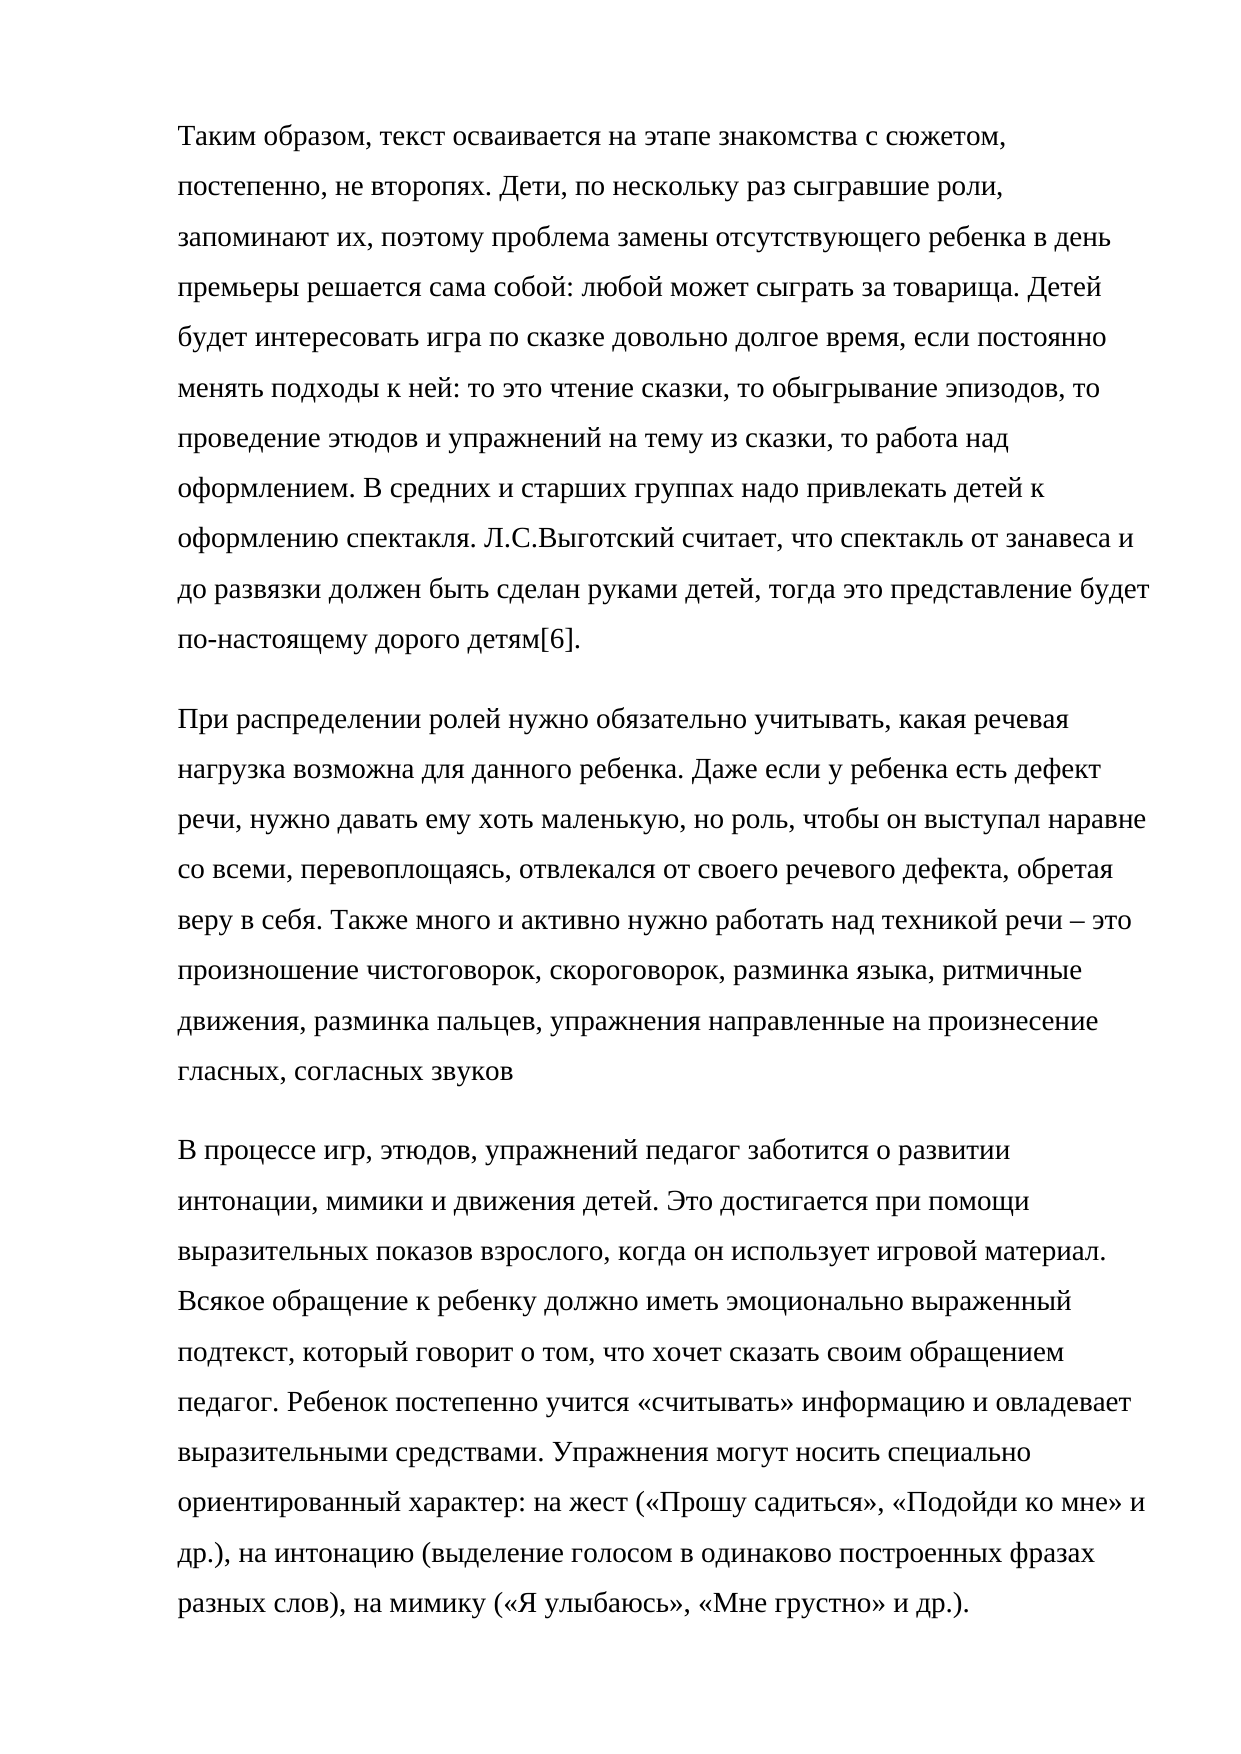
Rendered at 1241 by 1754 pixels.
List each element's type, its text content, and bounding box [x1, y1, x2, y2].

text В процессе игр, этюдов, упражнений педагог заботится о развитии интонации, мимики и движения детей. Это достигается при помощи выразительных показов взрослого, когда он использует игровой материал. Всякое обращение к ребенку должно иметь эмоционально выраженный подтекст, который говорит о том, что хочет сказать своим обращением педагог. Ребенок постепенно учится «считывать» информацию и овладевает выразительными средствами. Упражнения могут носить специально ориентированный характер: на жест («Прошу садиться», «Подойди ко мне» и др.), на интонацию (выделение голосом в одинаково построенных фразах разных слов), на мимику («Я улыбаюсь», «Мне грустно» и др.). [177, 1132, 1152, 1619]
text Таким образом, текст осваивается на этапе знакомства с сюжетом, постепенно, не второпях. Дети, по нескольку раз сыгравшие роли, запоминают их, поэтому проблема замены отсутствующего ребенка в день премьеры решается сама собой: любой может сыграть за товарища. Детей будет интересовать игра по сказке довольно долгое время, если постоянно менять подходы к ней: то это чтение сказки, то обыгрывание эпизодов, то проведение этюдов и упражнений на тему из сказки, то работа над оформлением. В средних и старших группах надо привлекать детей к оформлению спектакля. Л.С.Выготский считает, что спектакль от занавеса и до развязки должен быть сделан руками детей, тогда это представление будет по-настоящему дорого детям[6]. [177, 118, 1152, 655]
text При распределении ролей нужно обязательно учитывать, какая речевая нагрузка возможна для данного ребенка. Даже если у ребенка есть дефект речи, нужно давать ему хоть маленькую, но роль, чтобы он выступал наравне со всеми, перевоплощаясь, отвлекался от своего речевого дефекта, обретая веру в себя. Также много и активно нужно работать над техникой речи – это произношение чистоговорок, скороговорок, разминка языка, ритмичные движения, разминка пальцев, упражнения направленные на произнесение гласных, согласных звуков [177, 701, 1152, 1086]
